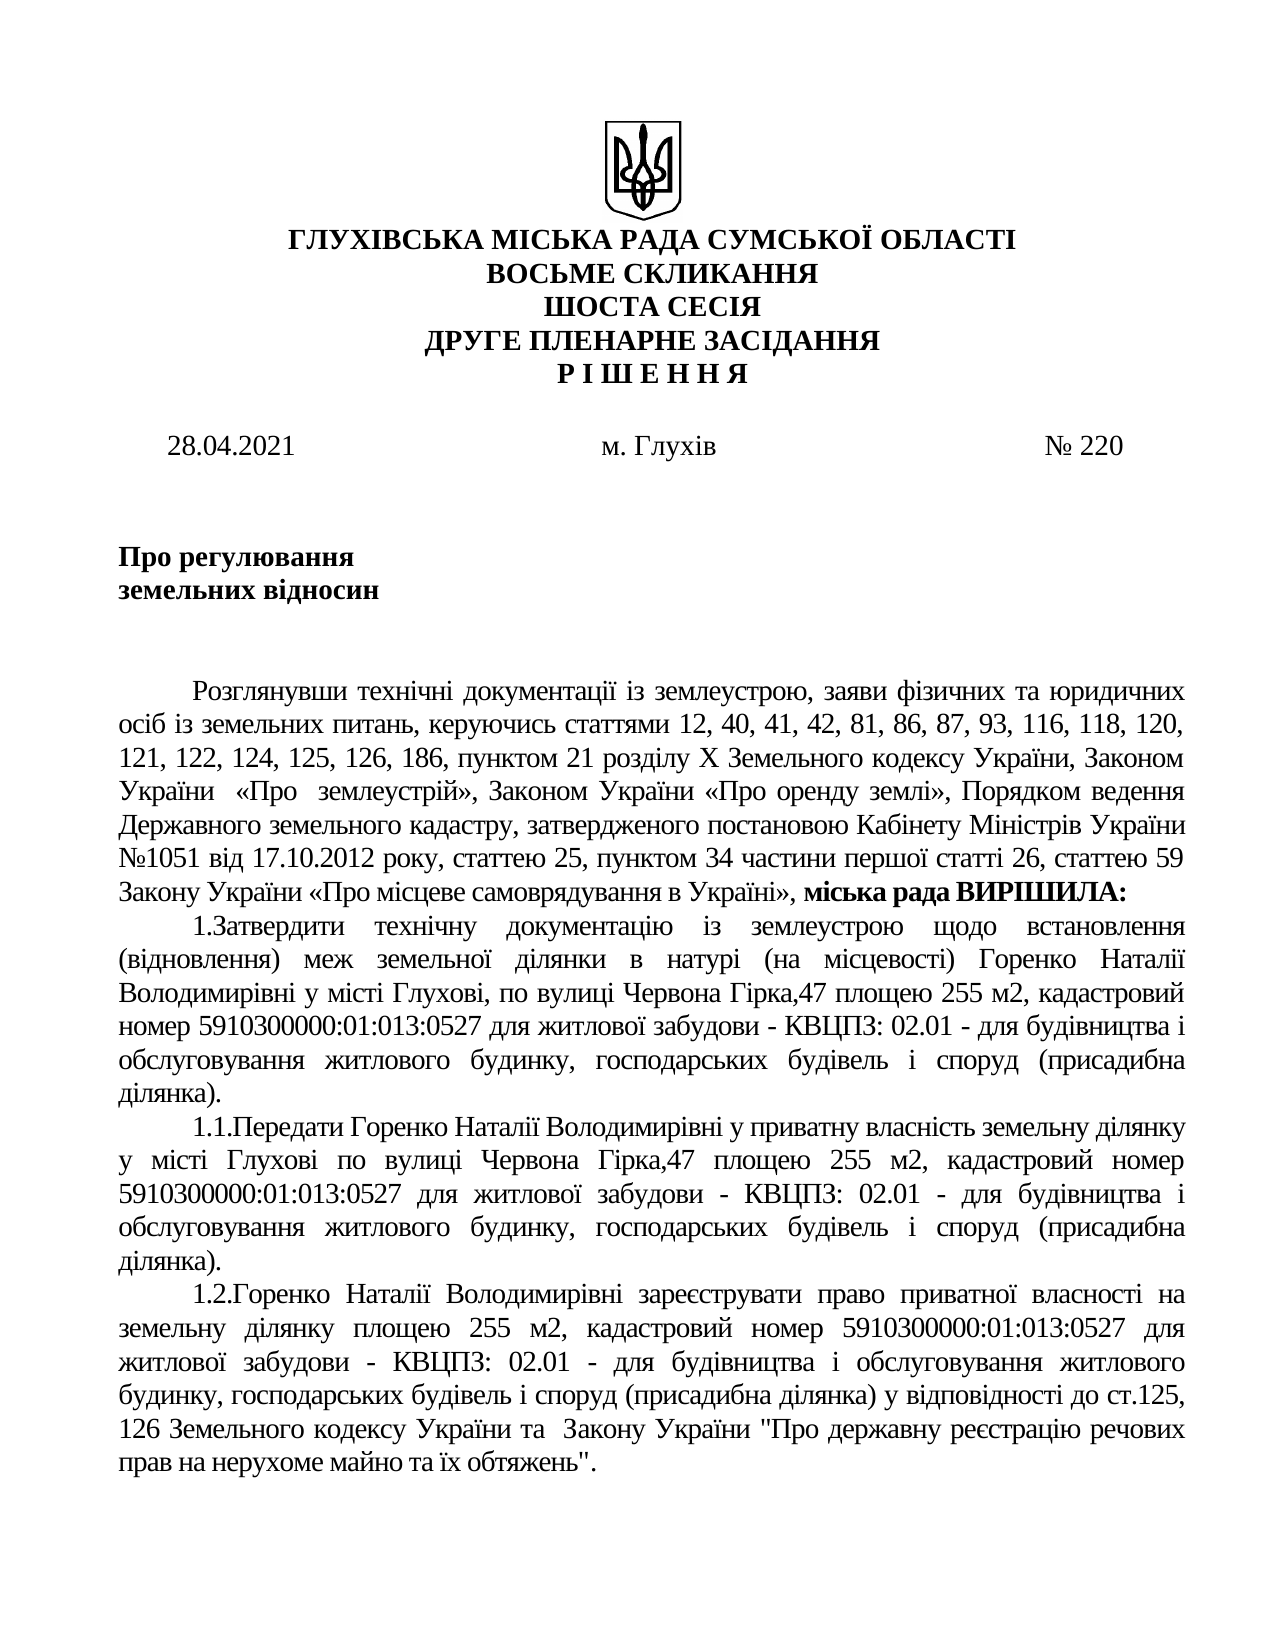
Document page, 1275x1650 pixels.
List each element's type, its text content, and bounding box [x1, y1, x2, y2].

text Про регулювання [118, 539, 1186, 572]
text ДРУГЕ ПЛЕНАРНЕ ЗАСІДАННЯ [118, 323, 1186, 357]
text 1.2.Горенко Наталії Володимирівні зареєструвати право приватної власності на земельну ділянку площею 255 м2, кадастровий номер 5910300000:01:013:0527 для житлової забудови - КВЦПЗ: 02.01 - для будівництва і обслуговування житлового будинку, господарських будівель і споруд (присадибна ділянка) у відповідності до ст.125, 126 Земельного кодексу України та Закону України "Про державну реєстрацію речових прав на нерухоме майно та їх обтяжень". [118, 1277, 1186, 1478]
text ВОСЬМЕ СКЛИКАННЯ [118, 256, 1186, 289]
text 1.1.Передати Горенко Наталії Володимирівні у приватну власність земельну ділянку у місті Глухові по вулиці Червона Гірка,47 площею 255 м2, кадастровий номер 5910300000:01:013:0527 для житлової забудови - КВЦПЗ: 02.01 - для будівництва і обслуговування житлового будинку, господарських будівель і споруд (присадибна ділянка). [118, 1109, 1186, 1277]
text Р І Ш Е Н Н Я [118, 357, 1186, 390]
text 28.04.2021 м. Глухів № 220 [118, 428, 1186, 462]
text 1.Затвердити технічну документацію із землеустрою щодо встановлення (відновлення) меж земельної ділянки в натурі (на місцевості) Горенко Наталії Володимирівні у місті Глухові, по вулиці Червона Гірка,47 площею 255 м2, кадастровий номер 5910300000:01:013:0527 для житлової забудови - КВЦПЗ: 02.01 - для будівництва і обслуговування житлового будинку, господарських будівель і споруд (присадибна ділянка). [118, 908, 1186, 1109]
picture [602, 119, 684, 223]
text ШОСТА СЕСІЯ [118, 289, 1186, 323]
text Розглянувши технічні документації із землеустрою, заяви фізичних та юридичних осіб із земельних питань, керуючись статтями 12, 40, 41, 42, 81, 86, 87, 93, 116, 118, 120, 121, 122, 124, 125, 126, 186, пунктом 21 розділу Х Земельного кодексу України, Законом України «Про землеустрій», Законом України «Про оренду землі», Порядком ведення Державного земельного кадастру, затвердженого постановою Кабінету Міністрів України №1051 від 17.10.2012 року, статтею 25, пунктом 34 частини першої статті 26, статтею 59 Закону України «Про місцеве самоврядування в Україні», міська рада ВИРІШИЛА: [118, 673, 1186, 908]
text земельних відносин [118, 572, 1186, 606]
text Глухівська міська рада Сумської області [118, 117, 1186, 256]
